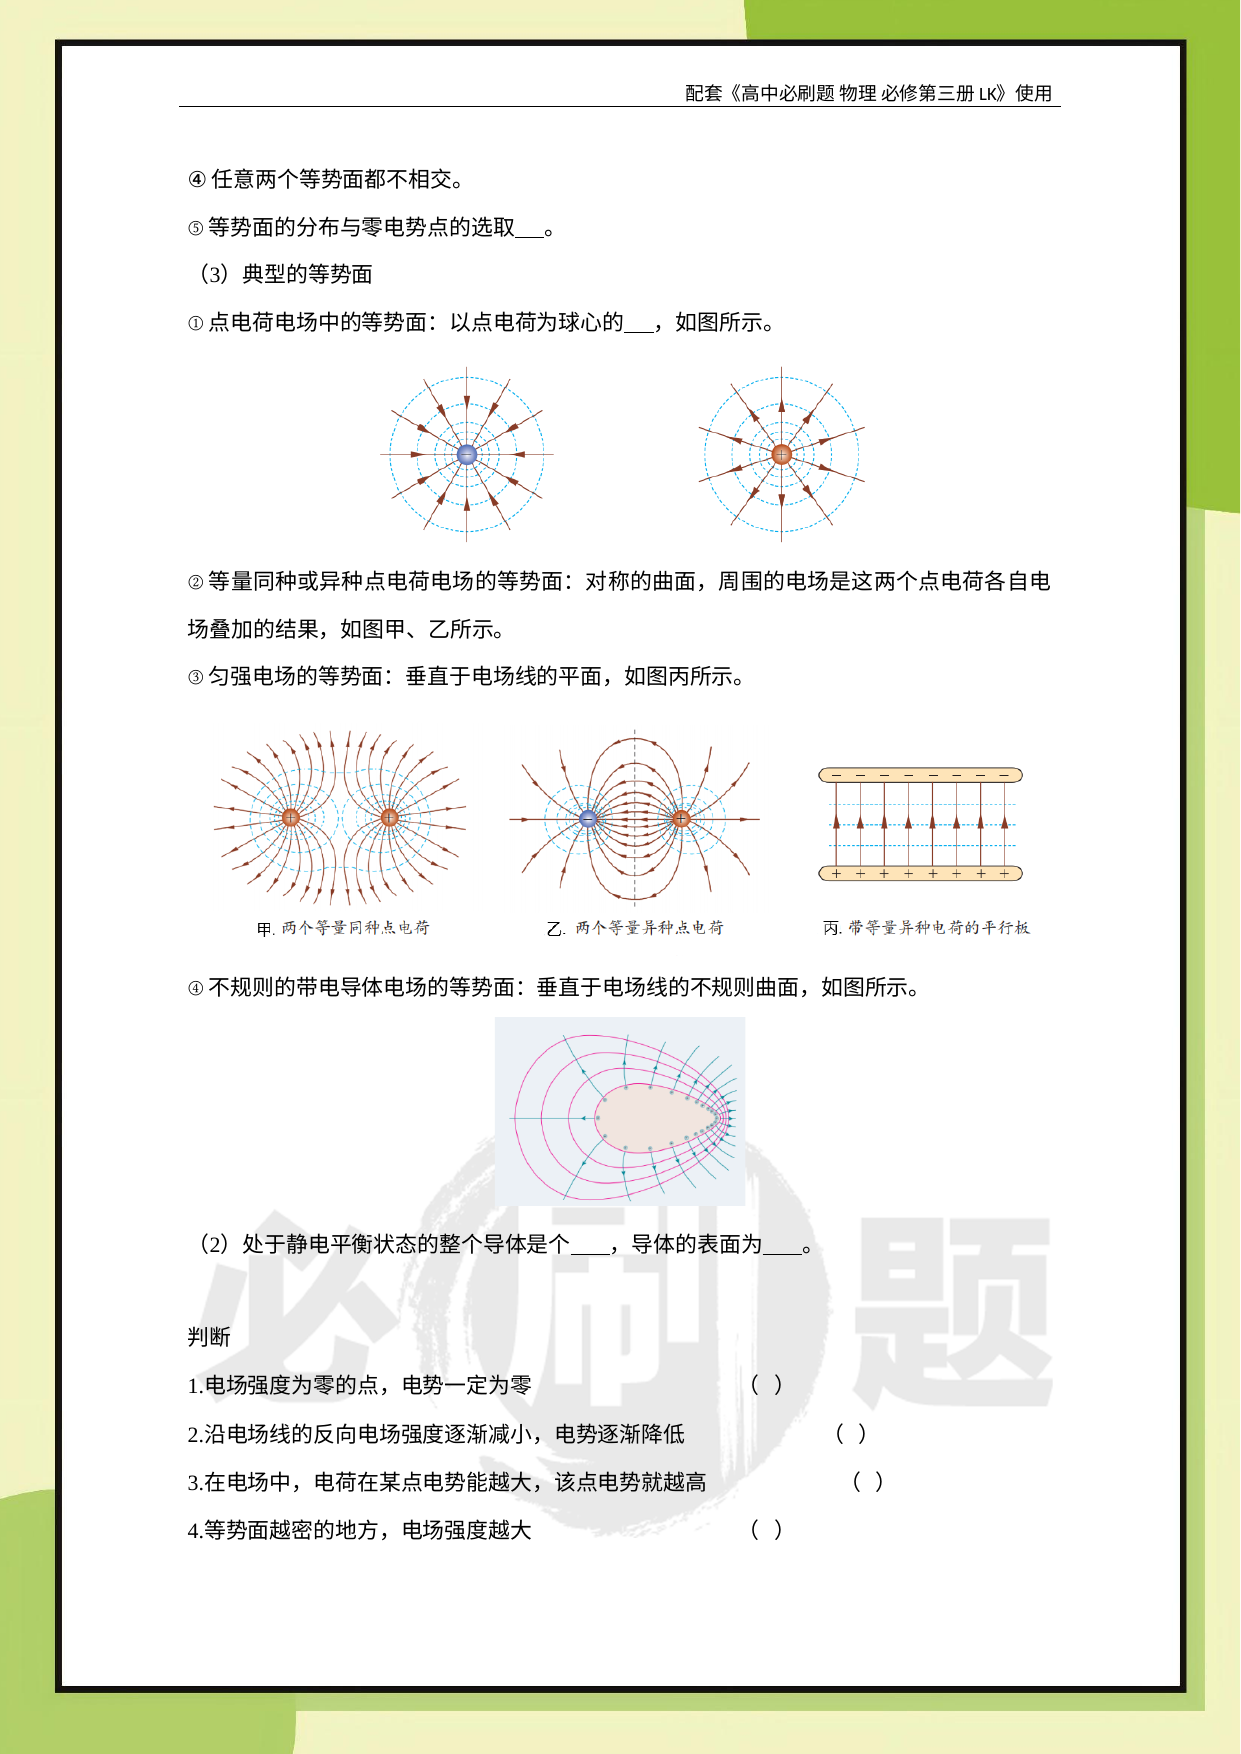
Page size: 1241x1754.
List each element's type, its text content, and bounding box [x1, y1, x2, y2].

list ①点电荷电场中的等势面：以点电荷为球心的 ，如图所示。 [187, 304, 1053, 336]
list 2.沿电场线的反向电场强度逐渐减小，电势逐渐降低 （ ） [187, 1416, 1053, 1449]
list 处于静电平衡状态的整个导体是个 ，导体的表面为 。 [187, 1226, 1053, 1259]
text ⑤等势面的分布与零电势点的选取 。 [187, 209, 1053, 241]
text 判断 [187, 1320, 1053, 1352]
list ③匀强电场的等势面：垂直于电场线的平面，如图丙所示。 [187, 659, 1053, 691]
text ④任意两个等势面都不相交。 [187, 162, 1053, 194]
list （3）典型的等势面 [187, 257, 1053, 289]
text 1.电场强度为零的点，电势一定为零 （ ） [187, 1368, 1053, 1401]
list 4.等势面越密的地方，电场强度越大 （ ） [187, 1513, 1053, 1546]
picture [0, 0, 1241, 1754]
list ④不规则的带电导体电场的等势面：垂直于电场线的不规则曲面，如图所示。 [187, 970, 1053, 1002]
list ②等量同种或异种点电荷电场的等势面：对称的曲面，周围的电场是这两个点电荷各自电场叠加的结果，如图甲、乙所示。 [187, 564, 1053, 643]
text 3.在电场中，电荷在某点电势能越大，该点电势就越高 （ ） [187, 1465, 1053, 1497]
